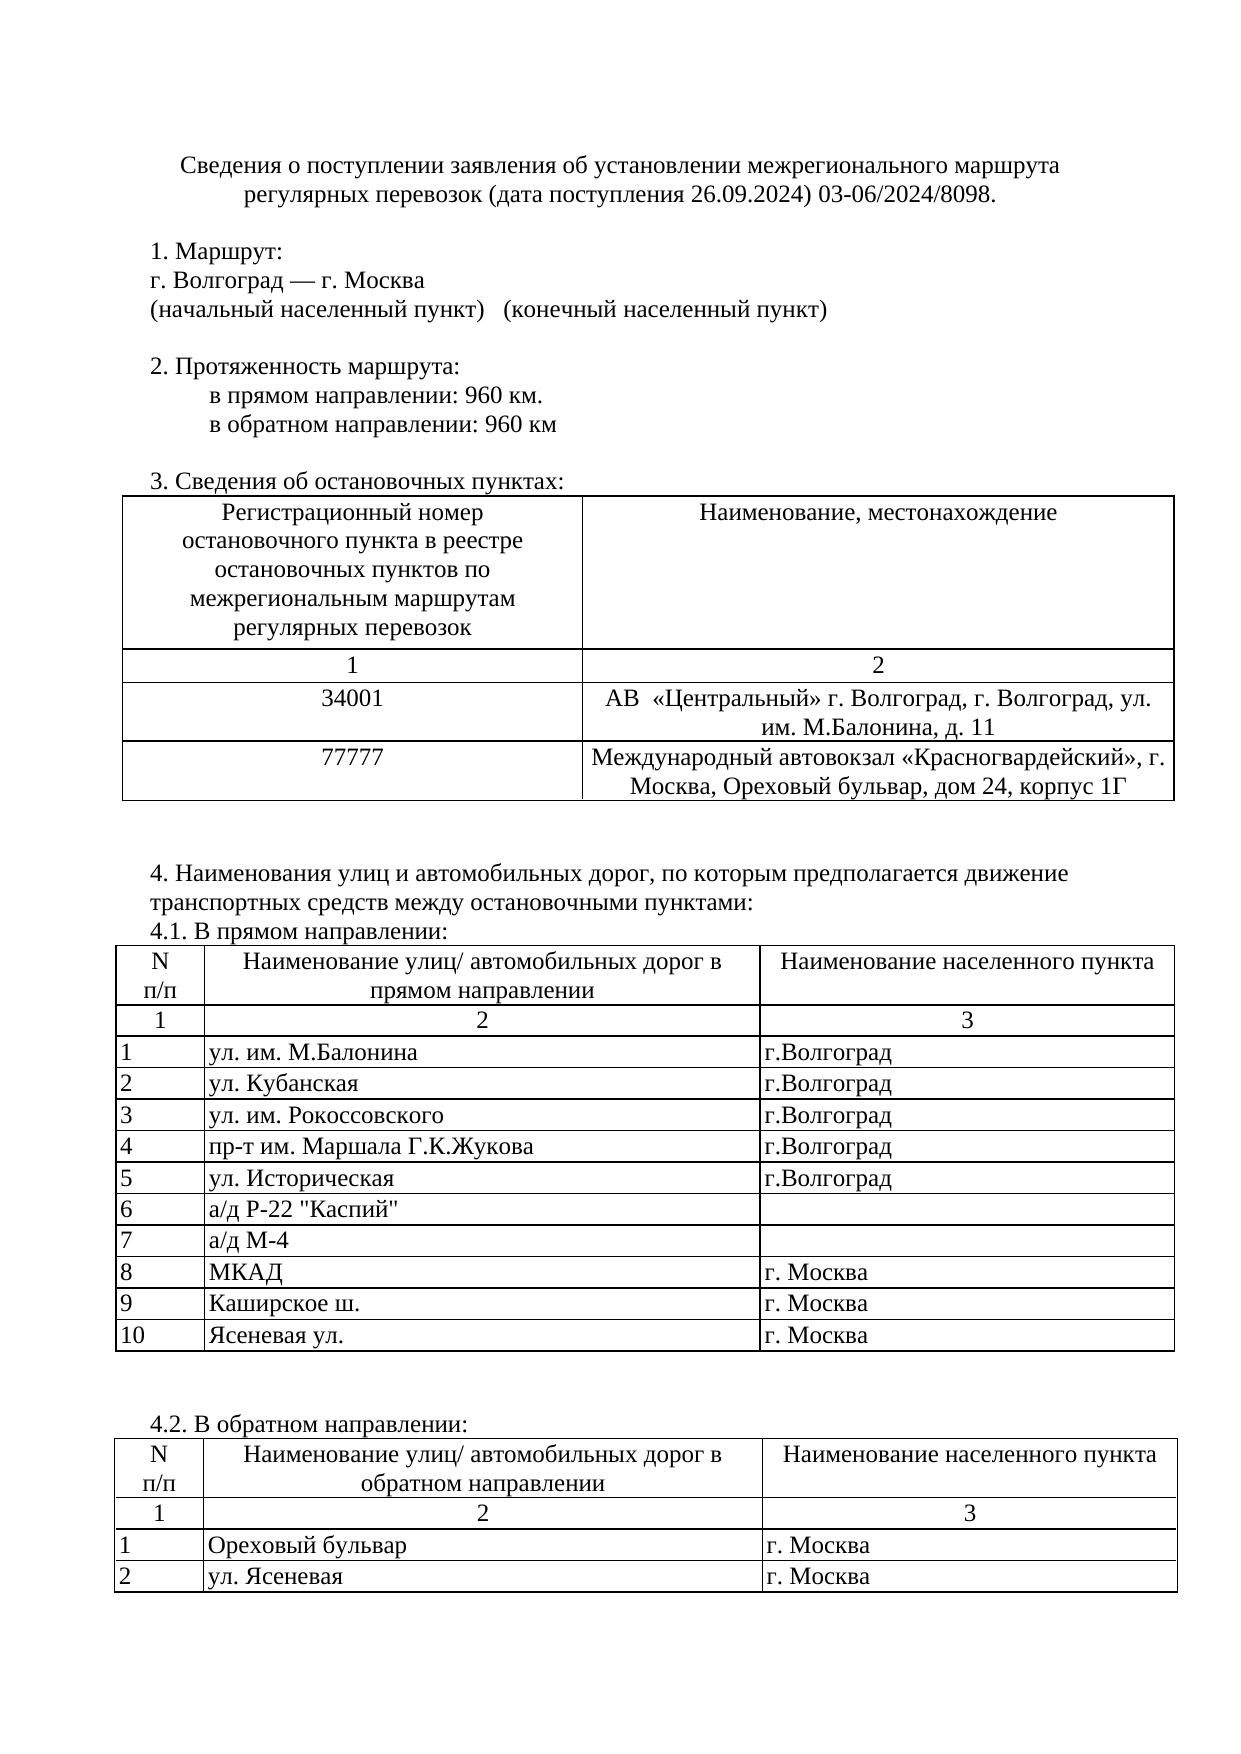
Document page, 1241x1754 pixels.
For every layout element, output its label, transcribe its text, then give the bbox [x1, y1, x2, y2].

table_cell ул. Историческая [205, 1163, 759, 1193]
table_cell 2 [117, 1068, 204, 1098]
table_cell г. Москва [761, 1320, 1174, 1350]
text в обратном направлении: 960 км [150, 409, 1090, 437]
table_cell 2 [204, 1498, 762, 1528]
table_cell а/д М-4 [205, 1226, 759, 1256]
table_cell 6 [117, 1194, 204, 1224]
table_cell 1 [115, 1498, 203, 1528]
table_cell Ясеневая ул. [205, 1320, 759, 1350]
table_cell 3 [763, 1497, 1177, 1528]
table_header Наименование населенного пункта [763, 1439, 1177, 1497]
table_header Наименование улиц/ автомобильных дорог в прямом направлении [205, 946, 759, 1004]
table_cell 77777 [123, 742, 582, 799]
table_cell г. Москва [761, 1257, 1174, 1287]
table_header Регистрационный номер остановочного пункта в реестре остановочных пунктов по межрегиональным маршрутам регулярных перевозок [123, 497, 582, 648]
table_cell 3 [117, 1100, 204, 1130]
table_cell 2 [583, 650, 1173, 681]
text 4.2. В обратном направлении: [150, 1409, 1090, 1438]
text 3. Сведения об остановочных пунктах: [150, 466, 1090, 495]
table_cell г. Москва [761, 1289, 1174, 1318]
table_header Наименование, местонахождение [583, 497, 1173, 648]
table_header N п/п [117, 946, 204, 1004]
table_cell Ореховый бульвар [204, 1530, 762, 1560]
table_cell г.Волгоград [761, 1131, 1174, 1161]
table_cell г.Волгоград [761, 1068, 1174, 1098]
table_cell г. Москва [763, 1528, 1177, 1560]
table_cell пр-т им. Маршала Г.К.Жукова [205, 1131, 759, 1161]
table_cell 3 [761, 1006, 1174, 1035]
table_cell Международный автовокзал «Красногвардейский», г. Москва, Ореховый бульвар, дом 24, корпус 1Г [583, 742, 1173, 799]
table_cell 2 [205, 1006, 759, 1035]
table_cell 1 [117, 1037, 204, 1067]
table_cell 7 [117, 1226, 204, 1256]
text 1. Маршрут: [150, 236, 1090, 265]
table_header N п/п [115, 1439, 203, 1497]
table_cell 1 [115, 1529, 203, 1560]
text 2. Протяженность маршрута: [150, 351, 1090, 380]
table_header Наименование улиц/ автомобильных дорог в обратном направлении [204, 1439, 762, 1497]
text (начальный населенный пункт) (конечный населенный пункт) [150, 294, 1090, 322]
table_cell 8 [117, 1257, 204, 1287]
table_cell а/д Р-22 "Каспий" [205, 1194, 759, 1224]
text 4.1. В прямом направлении: [150, 916, 1090, 945]
text в прямом направлении: 960 км. [150, 380, 1090, 409]
table_header Наименование населенного пункта [761, 946, 1174, 1004]
table_cell г.Волгоград [761, 1100, 1174, 1130]
table_cell [761, 1226, 1174, 1256]
table_cell 34001 [123, 683, 582, 740]
table_cell ул. им. М.Балонина [205, 1037, 759, 1067]
table_cell ул. Ясеневая [204, 1561, 762, 1591]
table_cell 4 [117, 1131, 204, 1161]
table_cell 5 [117, 1163, 204, 1193]
table_cell ул. им. Рокоссовского [205, 1100, 759, 1130]
table_cell 1 [123, 650, 582, 681]
table_cell 9 [117, 1289, 204, 1318]
table_cell г.Волгоград [761, 1163, 1174, 1193]
table_cell г. Москва [763, 1560, 1177, 1591]
table_cell [761, 1194, 1174, 1224]
text Сведения о поступлении заявления об установлении межрегионального маршрута регулярных перевозок (дата поступления 26.09.2024) 03-06/2024/8098. [150, 150, 1090, 207]
table_cell 1 [117, 1006, 204, 1035]
table_cell 10 [117, 1320, 204, 1350]
text г. Волгоград — г. Москва [150, 265, 1090, 294]
table_cell МКАД [205, 1257, 759, 1287]
table_cell Каширское ш. [205, 1289, 759, 1318]
table_cell г.Волгоград [761, 1037, 1174, 1067]
table_cell ул. Кубанская [205, 1068, 759, 1098]
text 4. Наименования улиц и автомобильных дорог, по которым предполагается движение транспортных средств между остановочными пунктами: [150, 858, 1090, 916]
table_cell АВ «Центральный» г. Волгоград, г. Волгоград, ул. им. М.Балонина, д. 11 [583, 683, 1173, 740]
table_cell 2 [115, 1561, 203, 1591]
